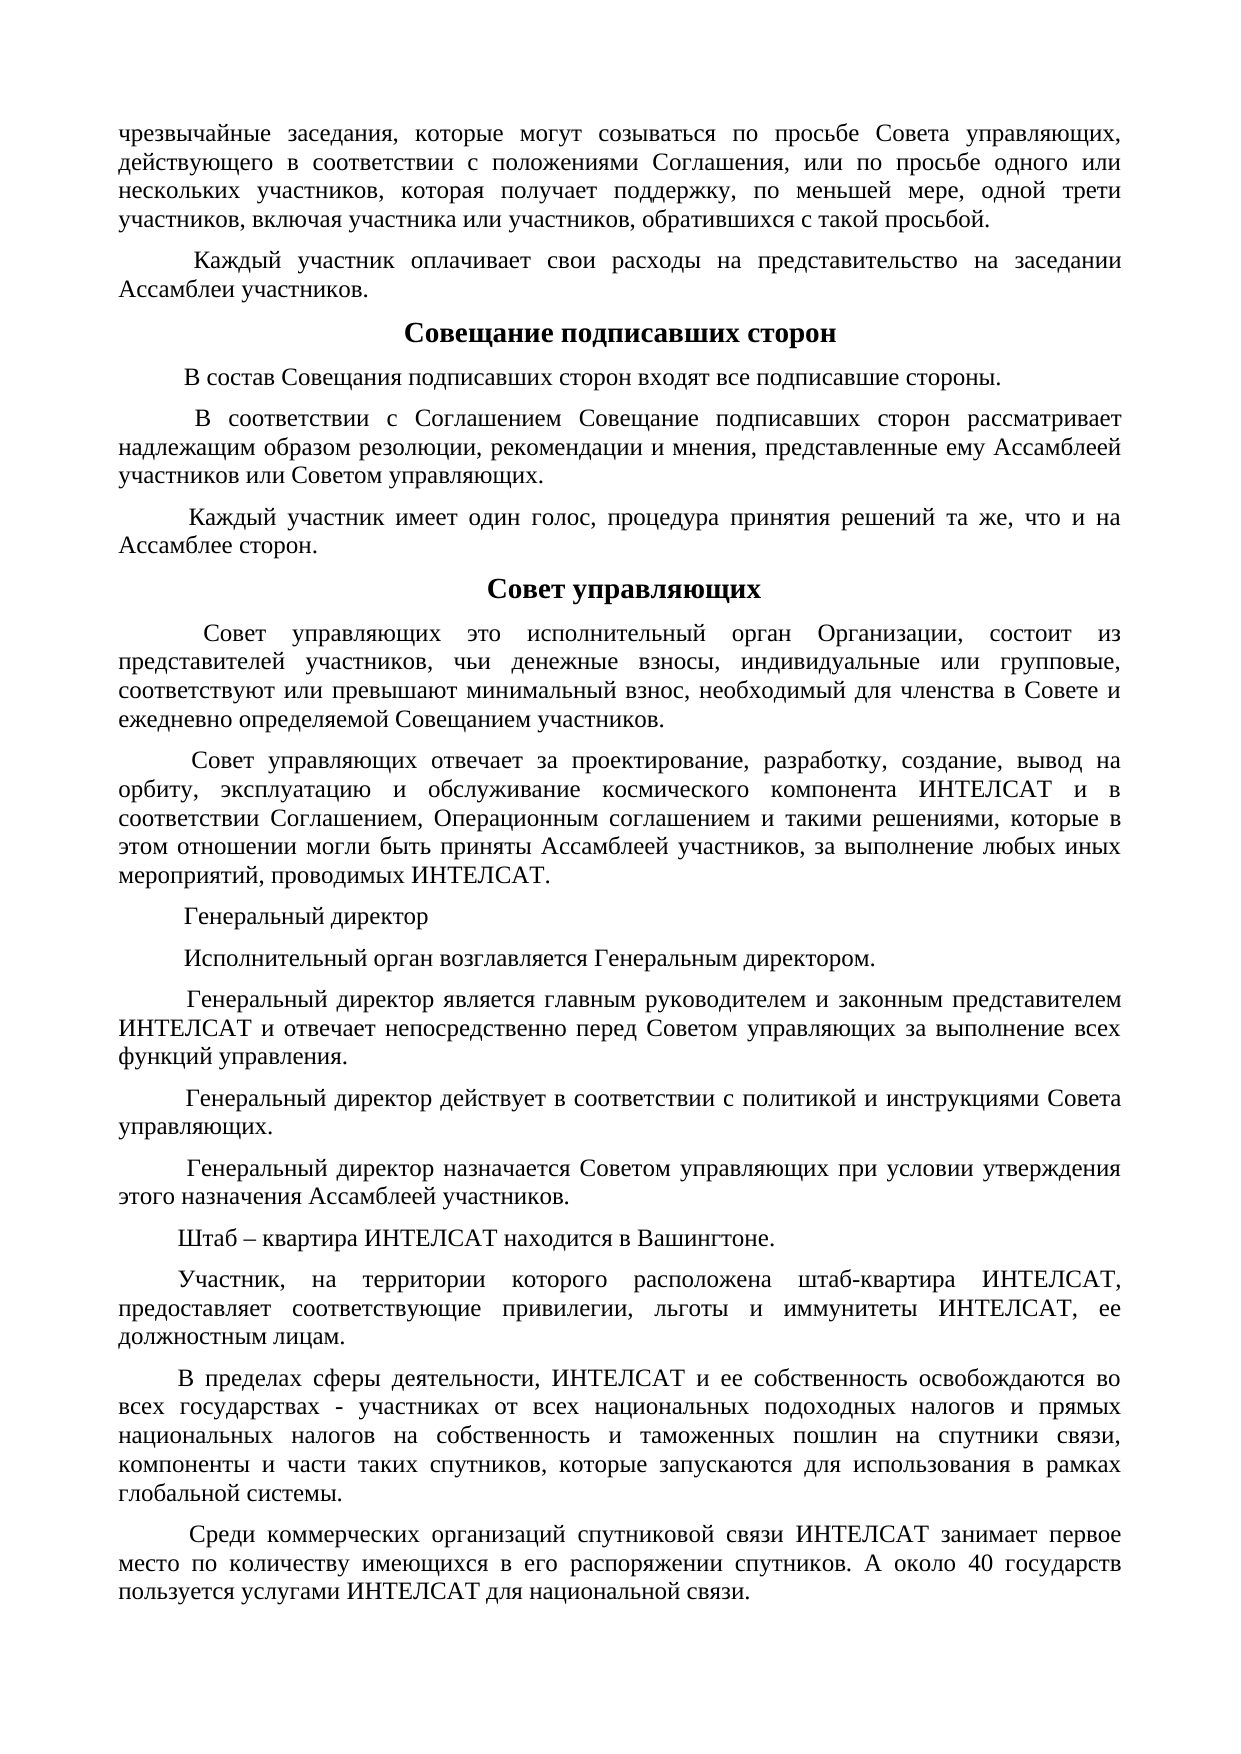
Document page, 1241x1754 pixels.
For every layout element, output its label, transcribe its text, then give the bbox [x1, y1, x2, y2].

text Совет управляющих [118, 572, 1122, 605]
text Каждый участник имеет один голос, процедура принятия решений та же, что и на Ассамблее сторон. [118, 502, 1122, 559]
text В соответствии с Соглашением Совещание подписавших сторон рассматривает надлежащим образом резолюции, рекомендации и мнения, представленные ему Ассамблеей участников или Советом управляющих. [118, 403, 1122, 489]
text Совет управляющих отвечает за проектирование, разработку, создание, вывод на орбиту, эксплуатацию и обслуживание космического компонента ИНТЕЛСАТ и в соответствии Соглашением, Операционным соглашением и такими решениями, которые в этом отношении могли быть приняты Ассамблеей участников, за выполнение любых иных мероприятий, проводимых ИНТЕЛСАТ. [118, 745, 1122, 889]
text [118, 118, 1122, 233]
text Генеральный директор действует в соответствии с политикой и инструкциями Совета управляющих. [118, 1083, 1122, 1140]
text Штаб – квартира ИНТЕЛСАТ находится в Вашингтоне. [118, 1223, 1122, 1251]
text Совещание подписавших сторон [118, 316, 1122, 349]
text Совет управляющих это исполнительный орган Организации, состоит из представителей участников, чьи денежные взносы, индивидуальные или групповые, соответствуют или превышают минимальный взнос, необходимый для членства в Совете и ежедневно определяемой Совещанием участников. [118, 618, 1122, 733]
text Генеральный директор назначается Советом управляющих при условии утверждения этого назначения Ассамблеей участников. [118, 1153, 1122, 1210]
text В состав Совещания подписавших сторон входят все подписавшие стороны. [118, 362, 1122, 390]
text Исполнительный орган возглавляется Генеральным директором. [118, 943, 1122, 971]
text Каждый участник оплачивает свои расходы на представительство на заседании Ассамблеи участников. [118, 246, 1122, 303]
text В пределах сферы деятельности, ИНТЕЛСАТ и ее собственность освобождаются во всех государствах - участниках от всех национальных подоходных налогов и прямых национальных налогов на собственность и таможенных пошлин на спутники связи, компоненты и части таких спутников, которые запускаются для использования в рамках глобальной системы. [118, 1363, 1122, 1506]
text Генеральный директор [118, 901, 1122, 930]
text Генеральный директор является главным руководителем и законным представителем ИНТЕЛСАТ и отвечает непосредственно перед Советом управляющих за выполнение всех функций управления. [118, 984, 1122, 1070]
text Среди коммерческих организаций спутниковой связи ИНТЕЛСАТ занимает первое место по количеству имеющихся в его распоряжении спутников. А около 40 государств пользуется услугами ИНТЕЛСАТ для национальной связи. [118, 1519, 1122, 1605]
text Участник, на территории которого расположена штаб-квартира ИНТЕЛСАТ, предоставляет соответствующие привилегии, льготы и иммунитеты ИНТЕЛСАТ, ее должностным лицам. [118, 1264, 1122, 1350]
